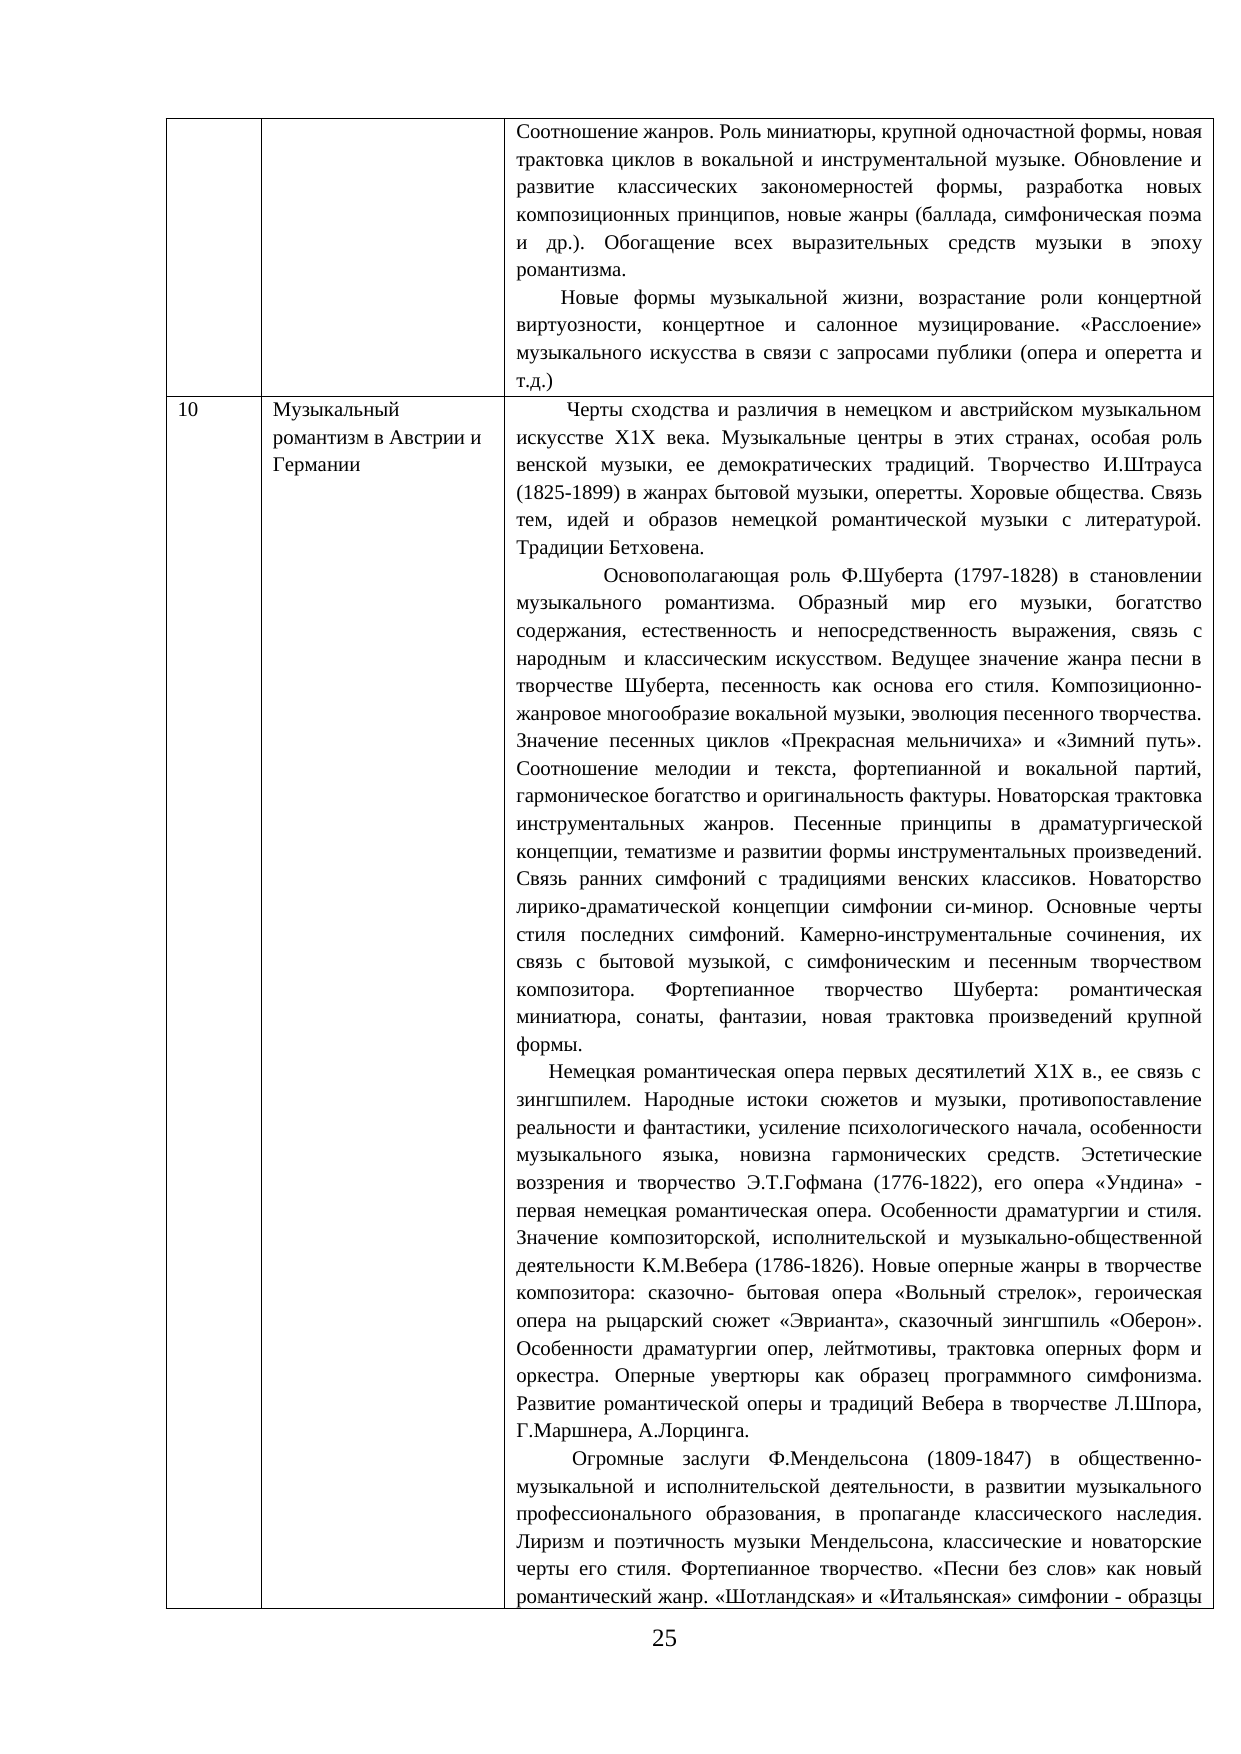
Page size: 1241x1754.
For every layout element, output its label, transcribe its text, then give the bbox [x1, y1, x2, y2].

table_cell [505, 397, 1213, 1608]
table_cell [505, 119, 1213, 396]
table_cell 9 [167, 119, 261, 396]
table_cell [262, 397, 504, 1608]
table_cell 10 [167, 397, 261, 1608]
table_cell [262, 119, 504, 396]
